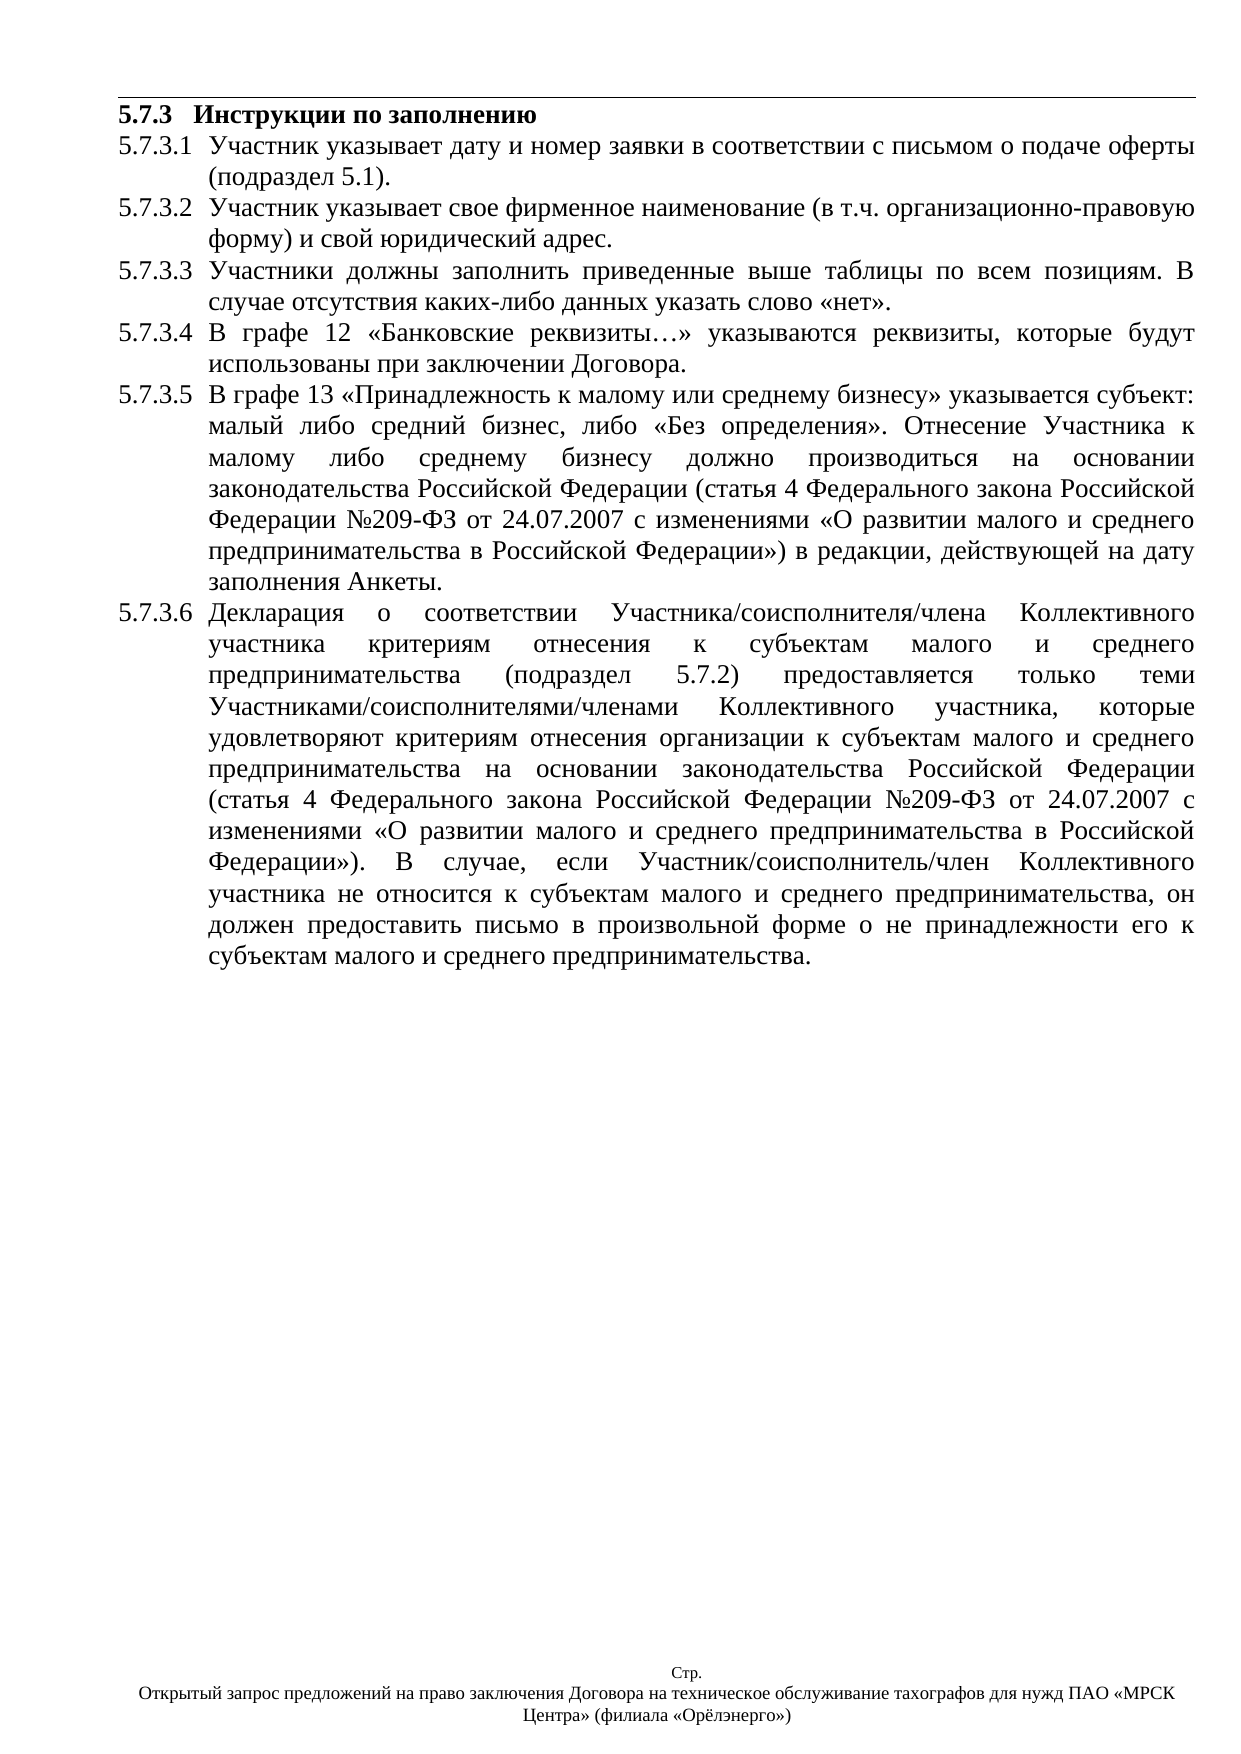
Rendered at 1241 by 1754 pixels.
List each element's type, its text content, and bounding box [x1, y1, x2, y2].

list Участник указывает свое фирменное наименование (в т.ч. организационно-правовую форму) и свой юридический адрес. [118, 191, 1196, 254]
list Участник указывает дату и номер заявки в соответствии с письмом о подаче оферты (подраздел 5.1). [118, 129, 1196, 191]
list Декларация о соответствии Участника/соисполнителя/члена Коллективного участника критериям отнесения к субъектам малого и среднего предпринимательства (подраздел 5.7.2) предоставляется только теми Участниками/соисполнителями/членами Коллективного участника, которые удовлетворяют критериям отнесения организации к субъектам малого и среднего предпринимательства на основании законодательства Российской Федерации (статья 4 Федерального закона Российской Федерации №209-ФЗ от 24.07.2007 с изменениями «О развитии малого и среднего предпринимательства в Российской Федерации»). В случае, если Участник/соисполнитель/член Коллективного участника не относится к субъектам малого и среднего предпринимательства, он должен предоставить письмо в произвольной форме о не принадлежности его к субъектам малого и среднего предпринимательства. [118, 596, 1196, 970]
list В графе 13 «Принадлежность к малому или среднему бизнесу» указывается субъект: малый либо средний бизнес, либо «Без определения». Отнесение Участника к малому либо среднему бизнесу должно производиться на основании законодательства Российской Федерации (статья 4 Федерального закона Российской Федерации №209-ФЗ от 24.07.2007 с изменениями «О развитии малого и среднего предпринимательства в Российской Федерации») в редакции, действующей на дату заполнения Анкеты. [118, 378, 1196, 596]
list В графе 12 «Банковские реквизиты…» указываются реквизиты, которые будут использованы при заключении Договора. [118, 316, 1196, 378]
subtitle Инструкции по заполнению [118, 98, 1196, 129]
list Участники должны заполнить приведенные выше таблицы по всем позициям. В случае отсутствия каких-либо данных указать слово «нет». [118, 254, 1196, 316]
